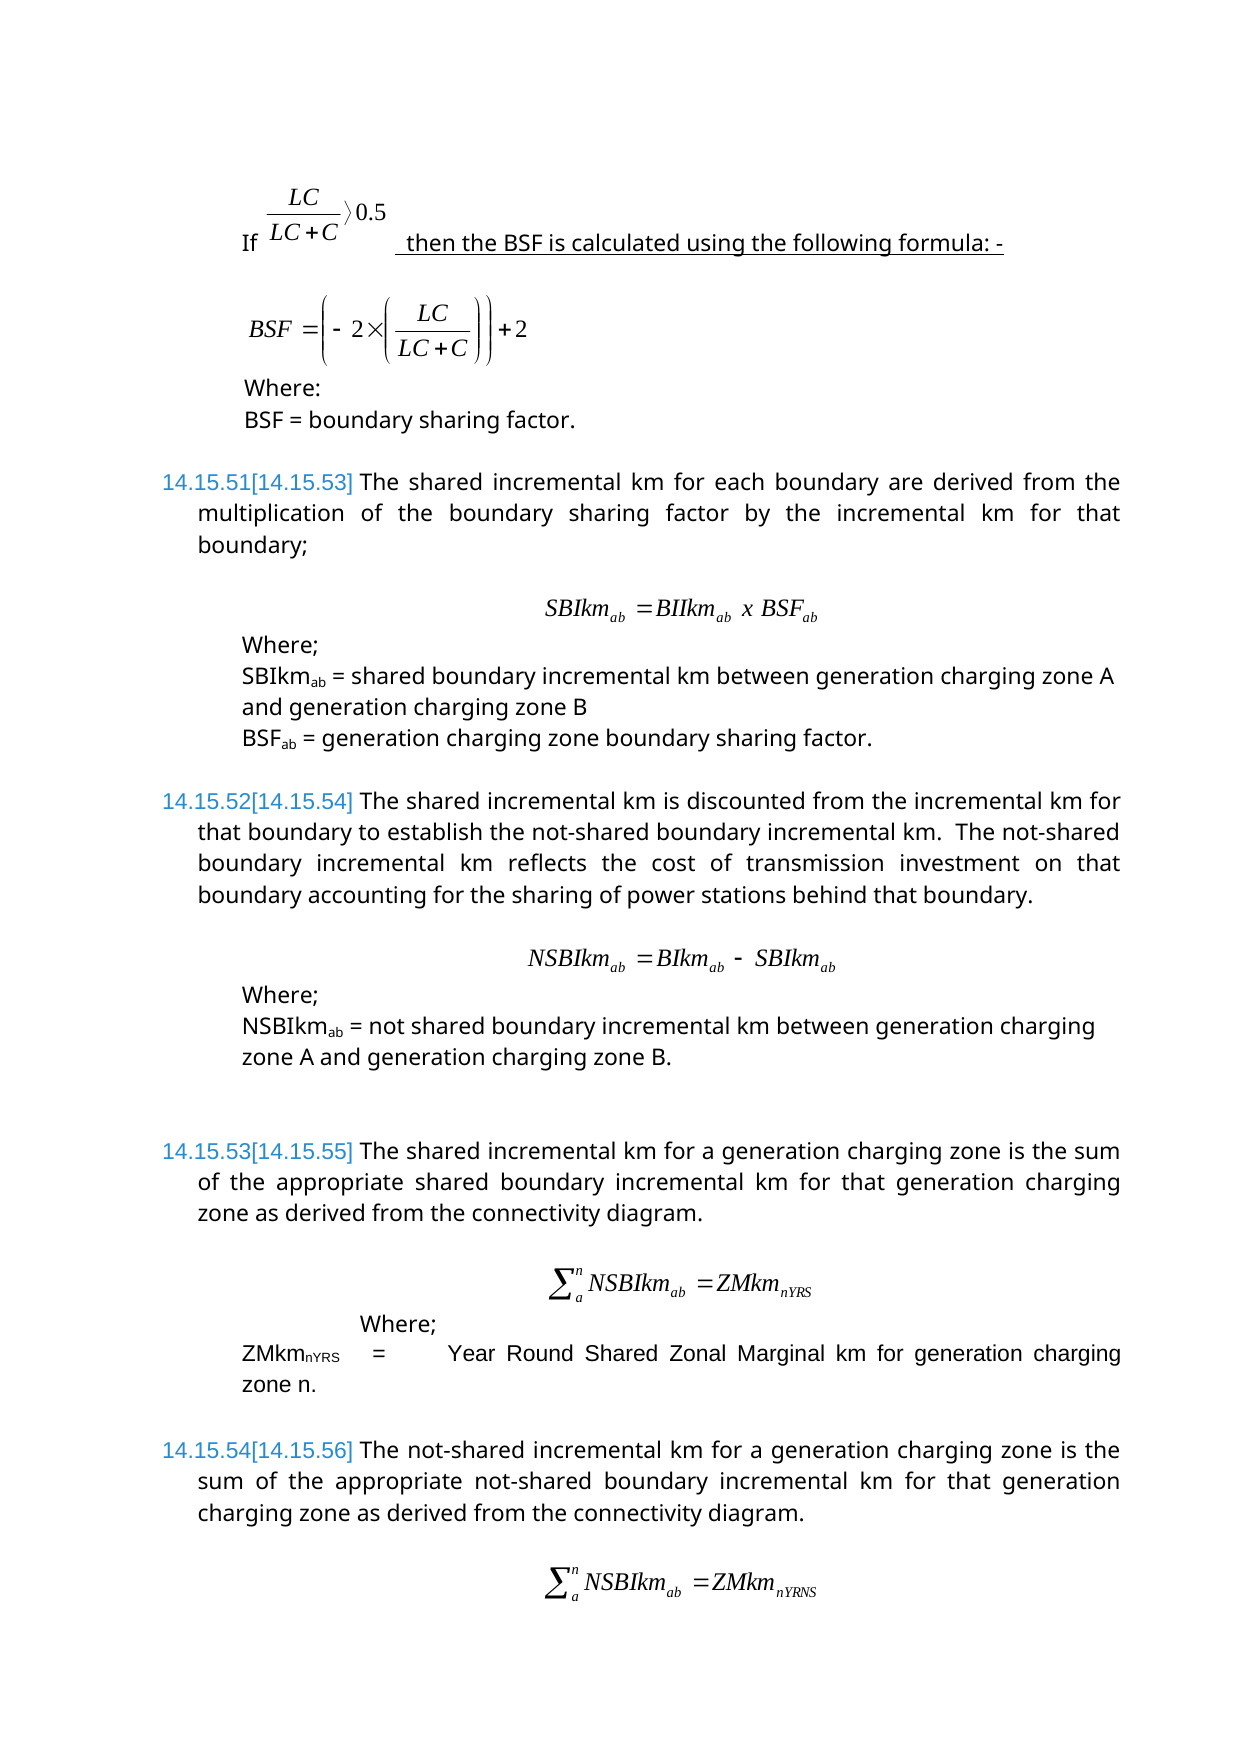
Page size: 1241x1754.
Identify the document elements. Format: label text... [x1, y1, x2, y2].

list The shared incremental km for a generation charging zone is the sum of the appropriate shared boundary incremental km for that generation charging zone as derived from the connectivity diagram. [162, 1135, 1121, 1229]
list The shared incremental km is discounted from the incremental km for that boundary to establish the not-shared boundary incremental km. The not-shared boundary incremental km reflects the cost of transmission investment on that boundary accounting for the sharing of power stations behind that boundary. [162, 785, 1121, 910]
text Where; [242, 629, 1121, 660]
list The shared incremental km for each boundary are derived from the multiplication of the boundary sharing factor by the incremental km for that boundary; [162, 466, 1121, 560]
text Where: [242, 372, 1121, 404]
text NSBIkmab = not shared boundary incremental km between generation charging zone A and generation charging zone B. [242, 1010, 1121, 1072]
text BSF = boundary sharing factor. [242, 404, 1121, 435]
list The not-shared incremental km for a generation charging zone is the sum of the appropriate not-shared boundary incremental km for that generation charging zone as derived from the connectivity diagram. [162, 1434, 1121, 1528]
text ZMkmnYRS = Year Round Shared Zonal Marginal km for generation charging zone n. [242, 1339, 1121, 1397]
text If then the BSF is calculated using the following formula: - [242, 181, 1121, 258]
text Where; [242, 979, 1121, 1010]
text Where; [242, 1308, 1121, 1339]
text BSFab = generation charging zone boundary sharing factor. [242, 722, 1121, 754]
text SBIkmab = shared boundary incremental km between generation charging zone A and generation charging zone B [242, 660, 1121, 722]
